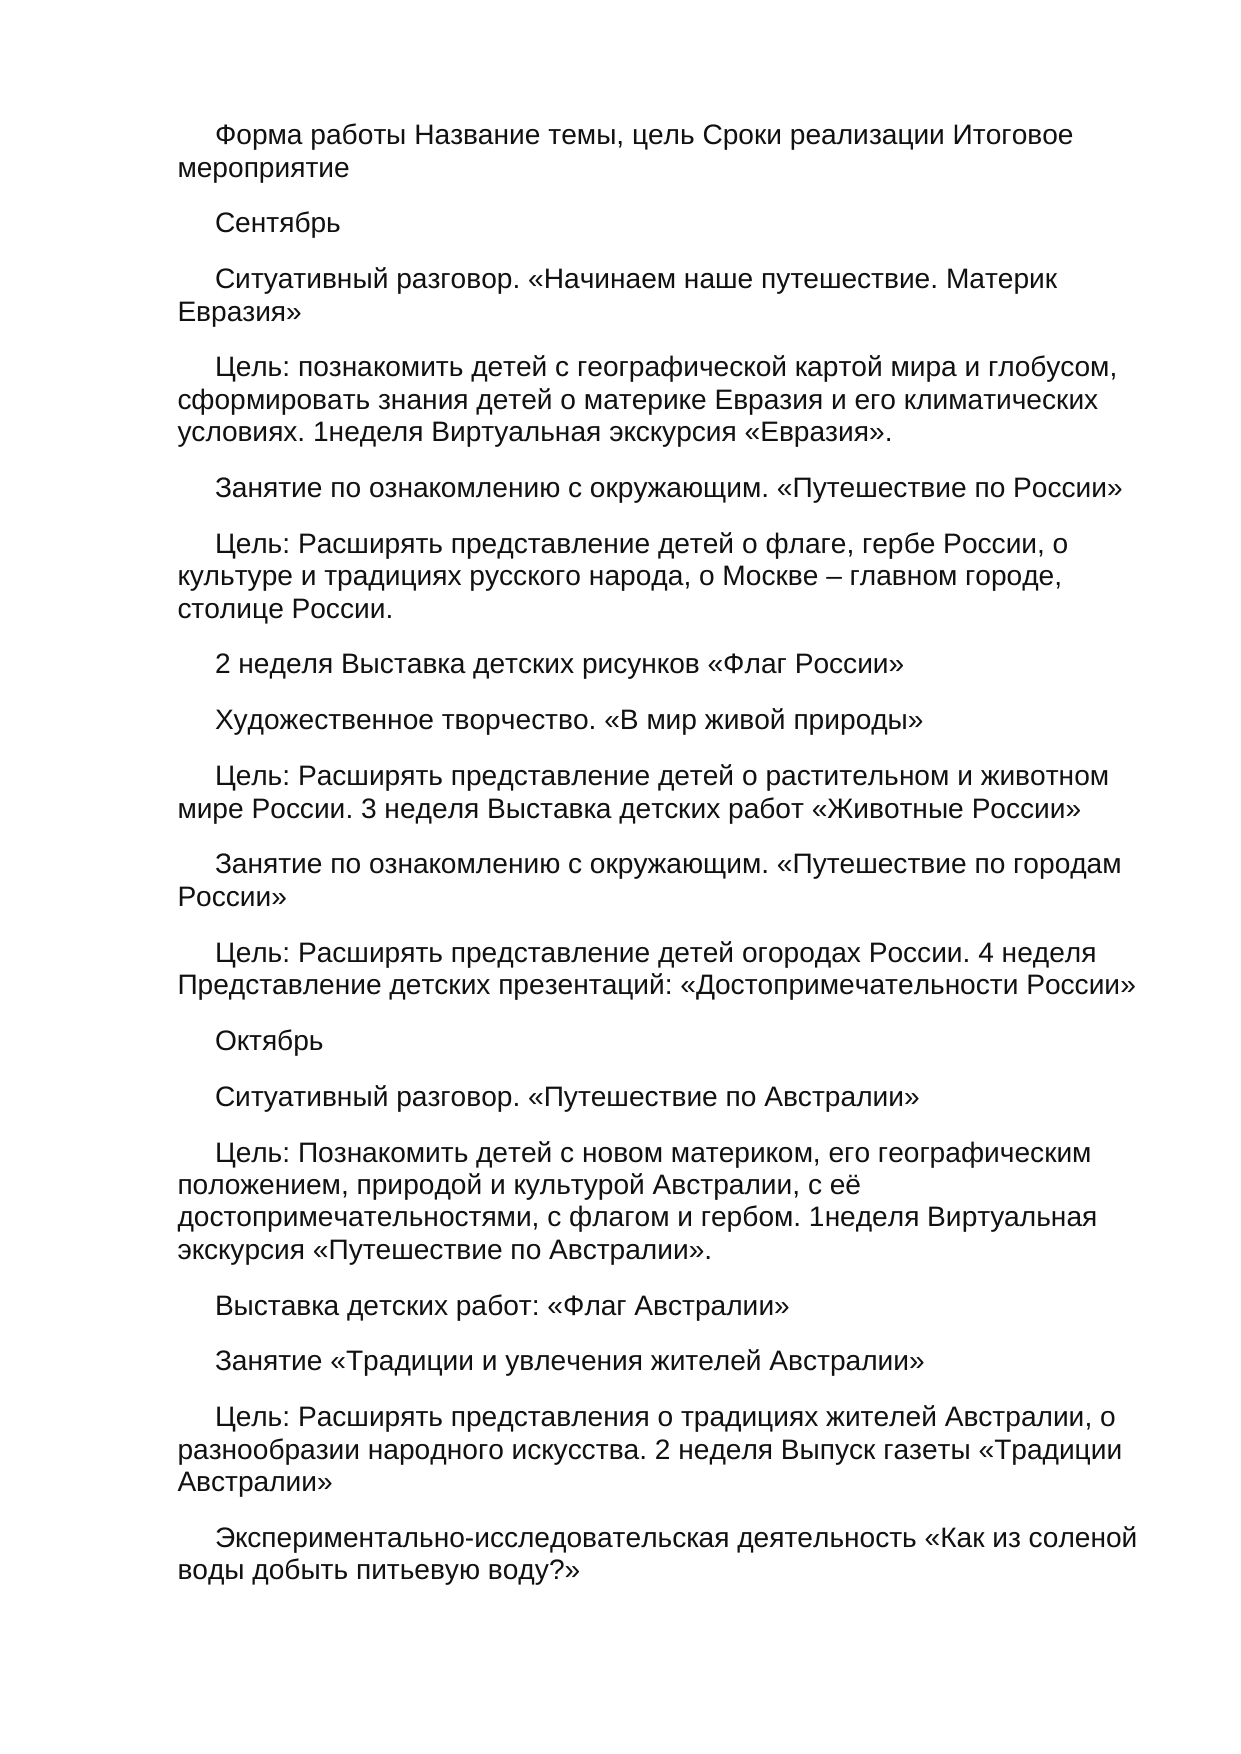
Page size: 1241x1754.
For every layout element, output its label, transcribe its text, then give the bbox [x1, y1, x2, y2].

text Сентябрь [177, 206, 1152, 239]
text Выставка детских работ: «Флаг Австралии» [177, 1288, 1152, 1321]
text Цель: Познакомить детей с новом материком, его географическим положением, природой и культурой Австралии, с её достопримечательностями, с флагом и гербом. 1неделя Виртуальная экскурсия «Путешествие по Австралии». [177, 1136, 1152, 1265]
text Ситуативный разговор. «Путешествие по Австралии» [177, 1080, 1152, 1112]
text Цель: Расширять представления о традициях жителей Австралии, о разнообразии народного искусства. 2 неделя Выпуск газеты «Традиции Австралии» [177, 1400, 1152, 1497]
text Цель: Расширять представление детей огородах России. 4 неделя Представление детских презентаций: «Достопримечательности России» [177, 936, 1152, 1000]
text Цель: Расширять представление детей о флаге, гербе России, о культуре и традициях русского народа, о Москве – главном городе, столице России. [177, 527, 1152, 624]
text Экспериментально-исследовательская деятельность «Как из соленой воды добыть питьевую воду?» [177, 1521, 1152, 1586]
text 2 неделя Выставка детских рисунков «Флаг России» [177, 647, 1152, 680]
text Цель: познакомить детей с географической картой мира и глобусом, сформировать знания детей о материке Евразия и его климатических условиях. 1неделя Виртуальная экскурсия «Евразия». [177, 350, 1152, 448]
text Занятие по ознакомлению с окружающим. «Путешествие по городам России» [177, 847, 1152, 912]
text Художественное творчество. «В мир живой природы» [177, 703, 1152, 736]
text Ситуативный разговор. «Начинаем наше путешествие. Материк Евразия» [177, 262, 1152, 327]
text Октябрь [177, 1024, 1152, 1056]
text Цель: Расширять представление детей о растительном и животном мире России. 3 неделя Выставка детских работ «Животные России» [177, 759, 1152, 824]
text Занятие «Традиции и увлечения жителей Австралии» [177, 1344, 1152, 1377]
text Занятие по ознакомлению с окружающим. «Путешествие по России» [177, 471, 1152, 503]
text Форма работы Название темы, цель Сроки реализации Итоговое мероприятие [177, 118, 1152, 183]
